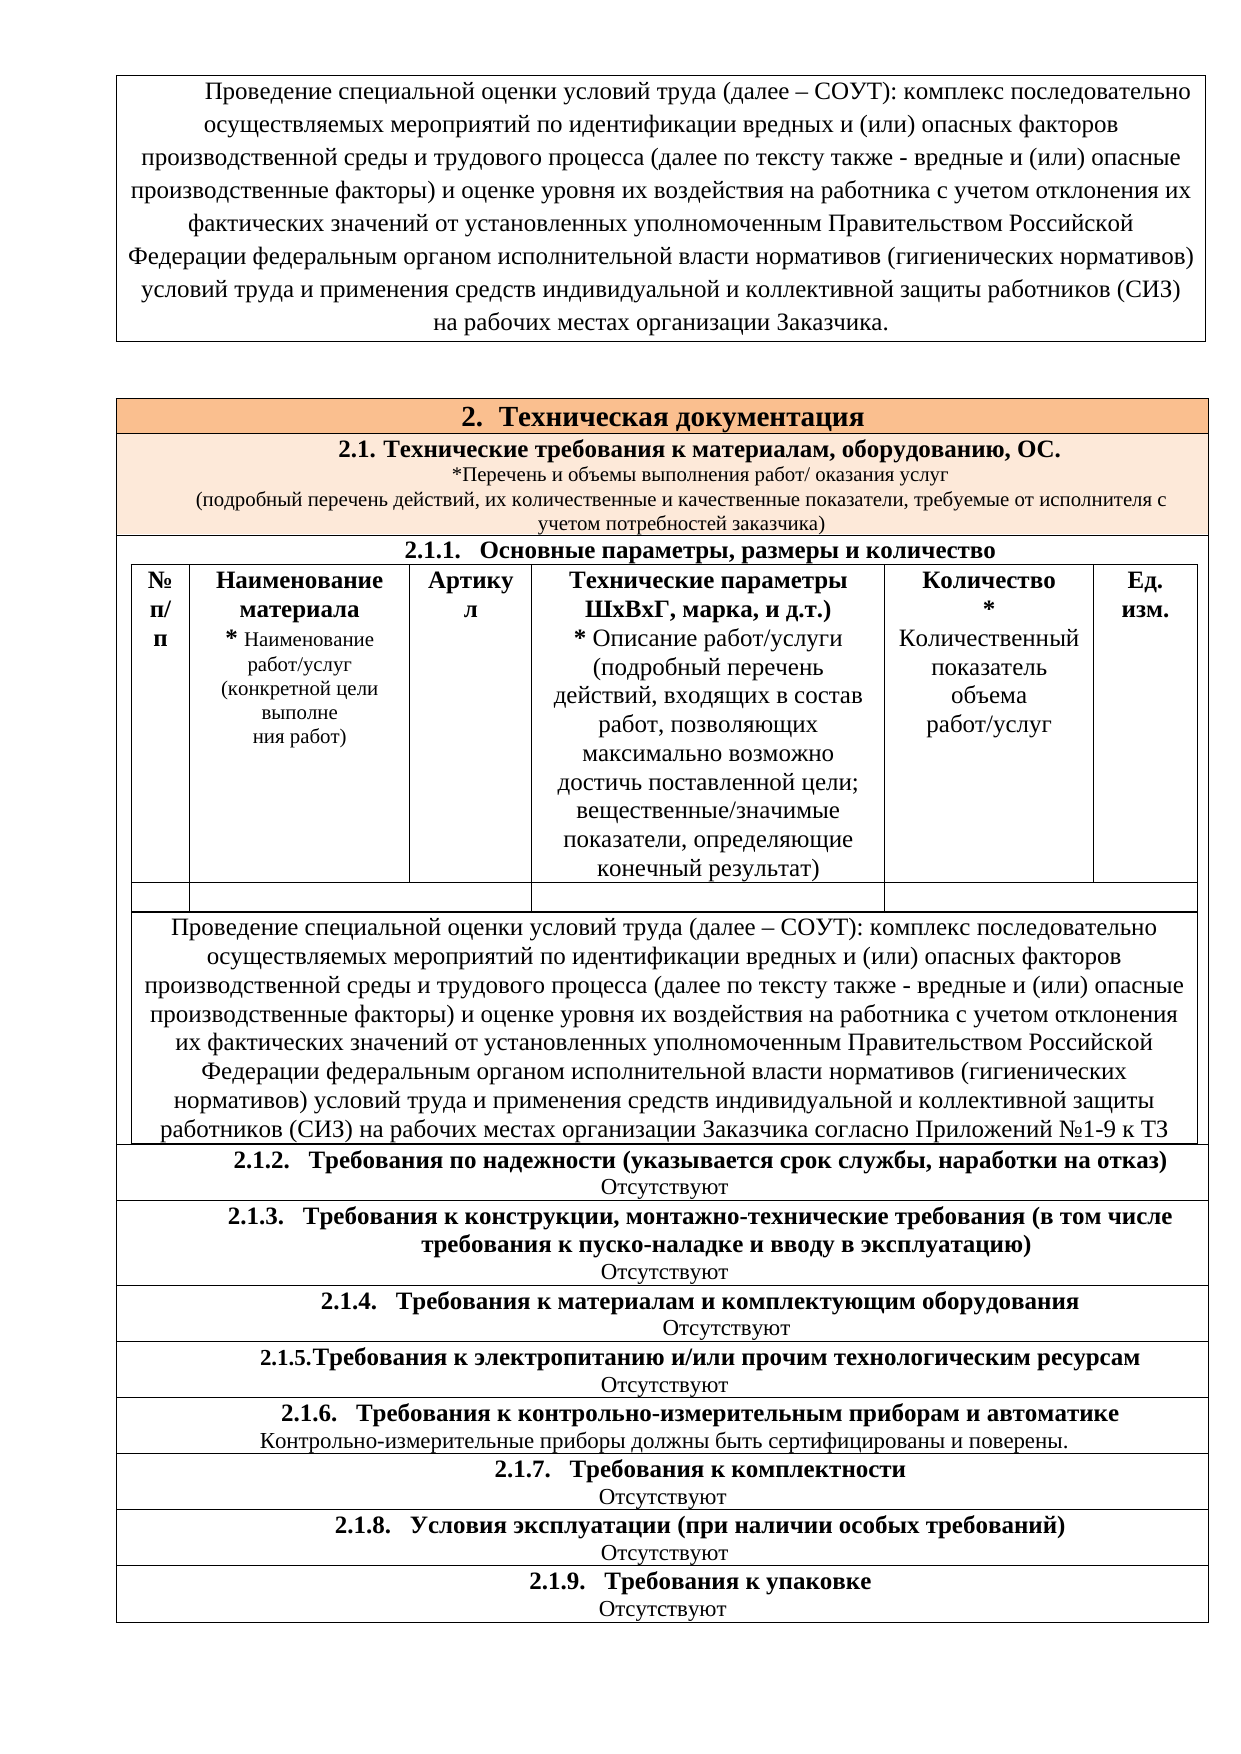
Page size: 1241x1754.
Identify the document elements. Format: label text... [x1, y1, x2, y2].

table_cell Требования к материалам и комплектующим оборудования Отсутствуют [117, 1286, 1208, 1341]
table_cell Требования к упаковке Отсутствуют [117, 1566, 1208, 1622]
table_cell Основные параметры, размеры и количество [117, 536, 1208, 1144]
table_cell Технические требования к материалам, оборудованию, ОС. *Перечень и объемы выполнения работ/ оказания услуг (подробный перечень действий, их количественные и качественные показатели, требуемые от исполнителя с учетом потребностей заказчика) [117, 434, 1208, 534]
table_cell Требования к конструкции, монтажно-технические требования (в том числе требования к пуско-наладке и вводу в эксплуатацию) Отсутствуют [117, 1201, 1208, 1285]
table_cell Требования к электропитанию и/или прочим технологическим ресурсам Отсутствуют [117, 1342, 1208, 1397]
table_header Техническая документация [117, 399, 1208, 433]
table_cell Условия эксплуатации (при наличии особых требований) Отсутствуют [117, 1510, 1208, 1565]
table_cell Требования к контрольно-измерительным приборам и автоматике Контрольно-измерительные приборы должны быть сертифицированы и поверены. [117, 1398, 1208, 1453]
table_cell Требования по надежности (указывается срок службы, наработки на отказ) Отсутствуют [117, 1145, 1208, 1200]
table_cell Требования к комплектности Отсутствуют [117, 1454, 1208, 1509]
table_cell Проведение специальной оценки условий труда (далее – СОУТ): комплекс последовательно осуществляемых мероприятий по идентификации вредных и (или) опасных факторов производственной среды и трудового процесса (далее по тексту также - вредные и (или) опасные производственные факторы) и оценке уровня их воздействия на работника с учетом отклонения их фактических значений от установленных уполномоченным Правительством Российской Федерации федеральным органом исполнительной власти нормативов (гигиенических нормативов) условий труда и применения средств индивидуальной и коллективной защиты работников (СИЗ) на рабочих местах организации Заказчика. [117, 76, 1205, 341]
